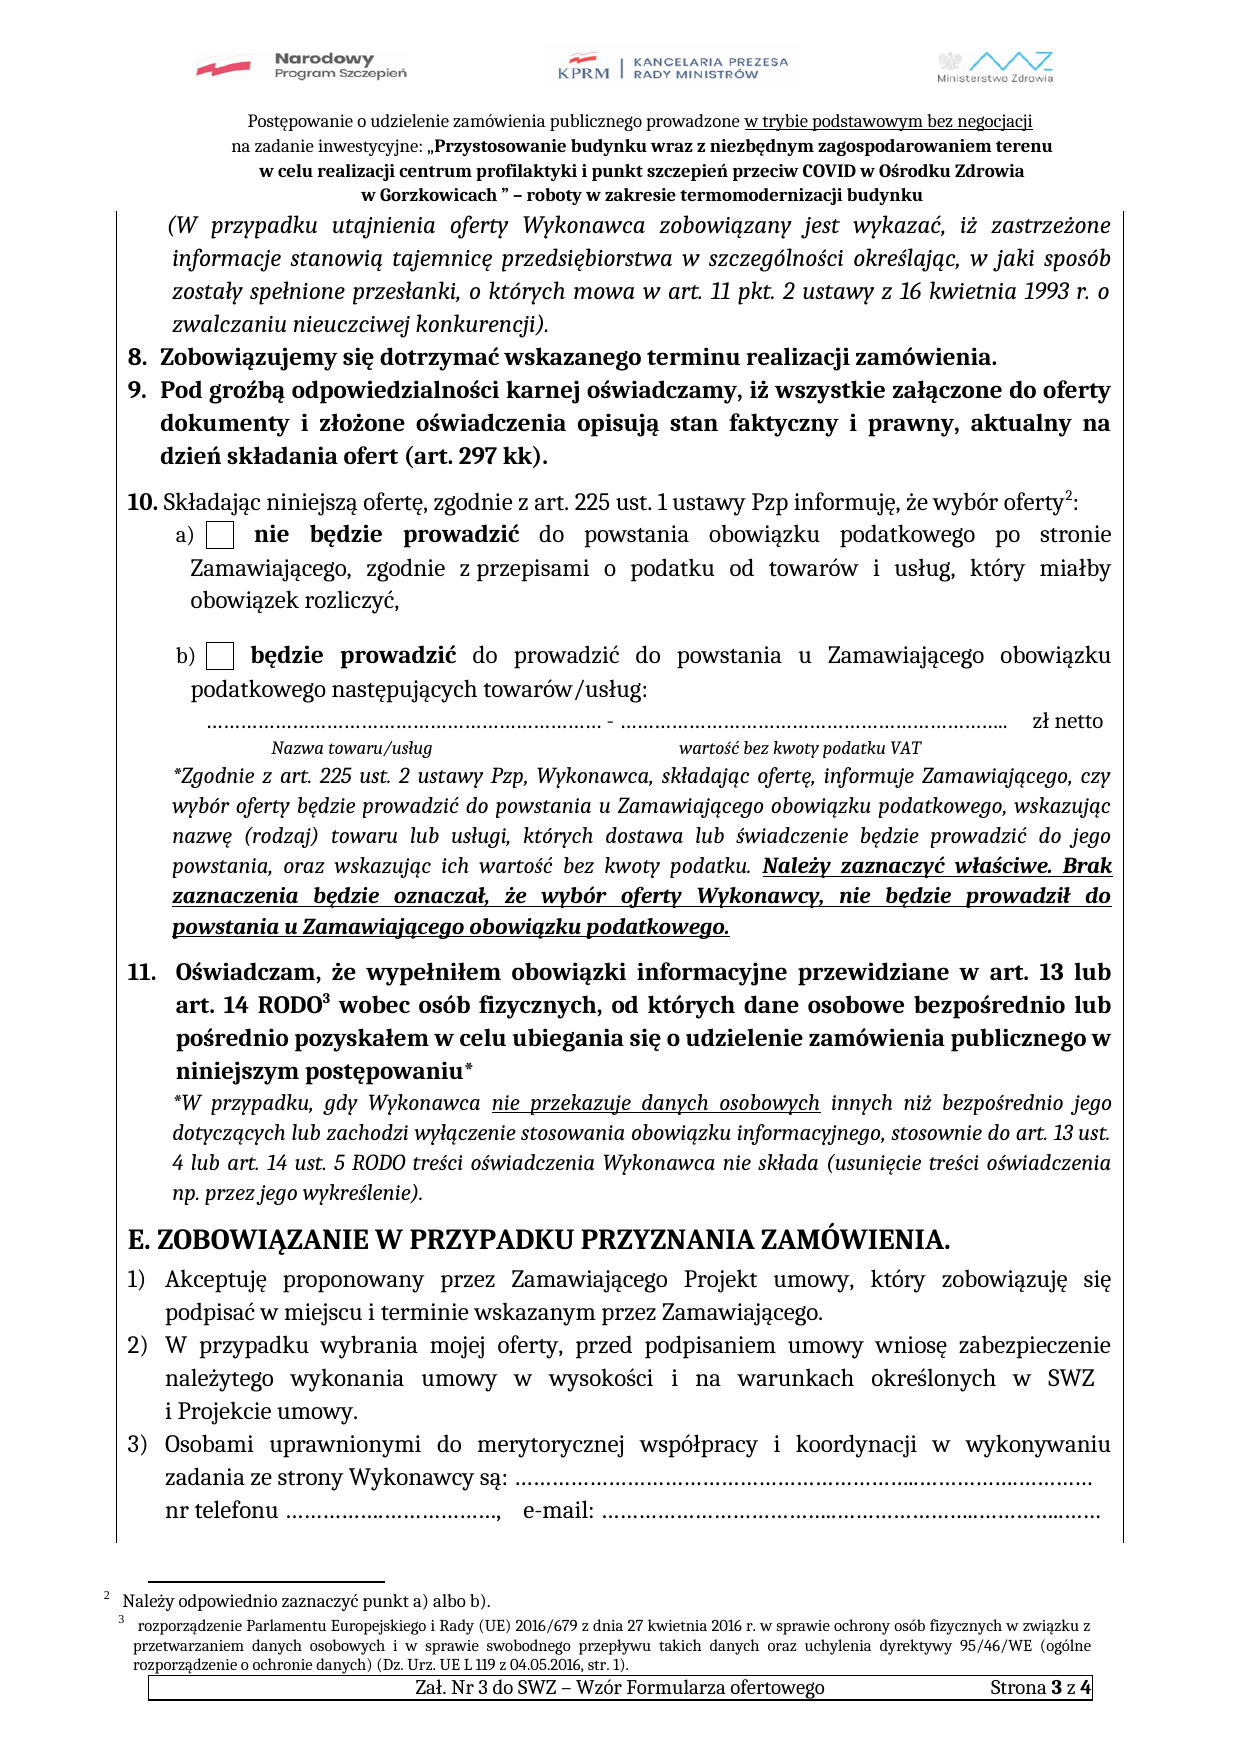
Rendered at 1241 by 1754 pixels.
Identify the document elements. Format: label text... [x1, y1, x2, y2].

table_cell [117, 211, 1123, 1211]
picture [147, 19, 1093, 111]
table_cell E. ZOBOWIĄZANIE W PRZYPADKU PRZYZNANIA ZAMÓWIENIA. Akceptuję proponowany przez Zamawiającego Projekt umowy, który zobowiązuję się podpisać w miejscu i terminie wskazanym przez Zamawiającego. W przypadku wybrania mojej oferty, przed podpisaniem umowy wniosę zabezpieczenie należytego wykonania umowy w wysokości i na warunkach określonych w SWZ i Projekcie umowy. Osobami uprawnionymi do merytorycznej współpracy i koordynacji w wykonywaniu zadania ze strony Wykonawcy są: ………………………………………………………..…………….………… nr telefonu …………….………………, e-mail: ………………………………..…………………..…………..…… [117, 1211, 1123, 1543]
